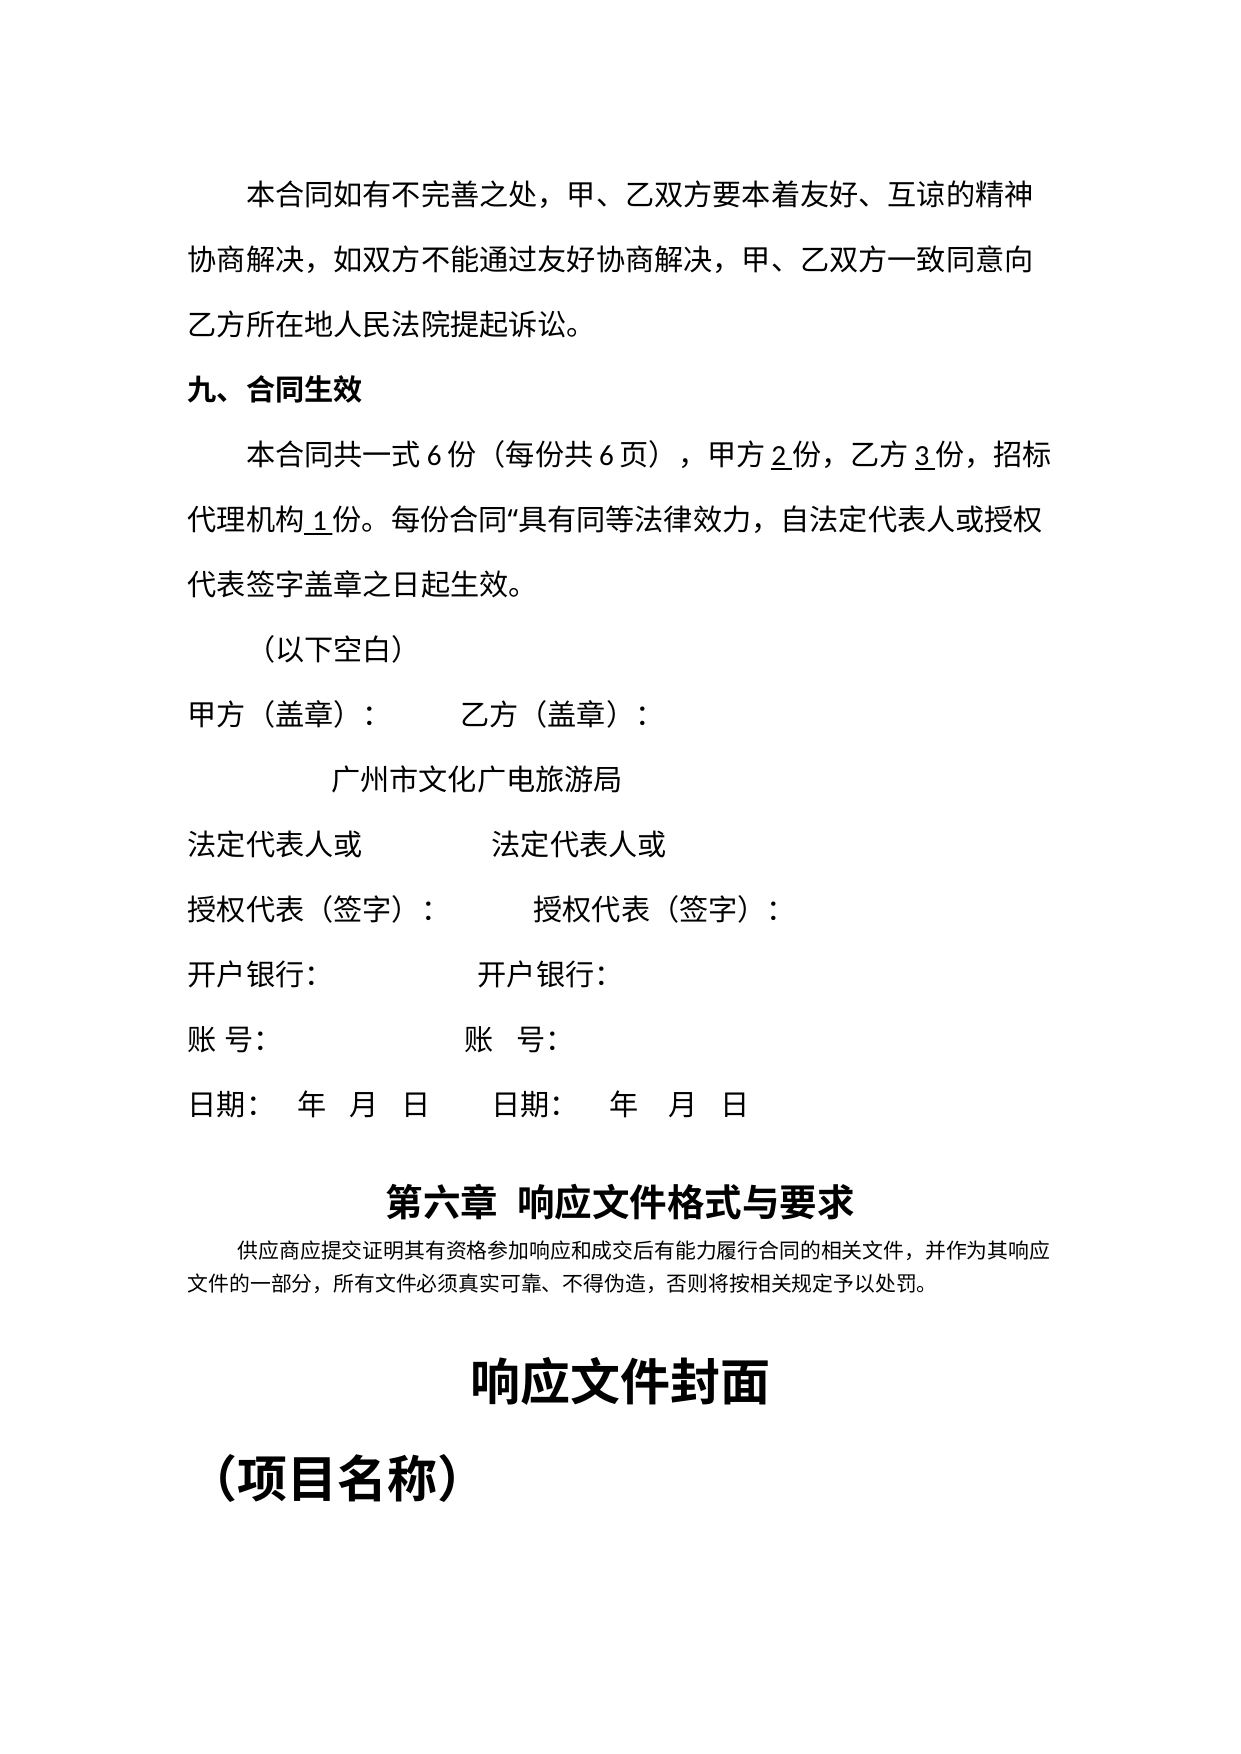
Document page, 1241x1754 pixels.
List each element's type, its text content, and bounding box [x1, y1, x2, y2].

text 响应文件封面 [187, 1332, 1053, 1429]
text 本合同共一式6份（每份共6页），甲方2份，乙方3份，招标代理机构 1份。每份合同“具有同等法律效力，自法定代表人或授权代表签字盖章之日起生效。 [187, 422, 1053, 617]
text 供应商应提交证明其有资格参加响应和成交后有能力履行合同的相关文件，并作为其响应文件的一部分，所有文件必须真实可靠、不得伪造，否则将按相关规定予以处罚。 [187, 1234, 1053, 1299]
text 甲方（盖章）： 乙方（盖章）： [187, 682, 1053, 747]
text 本合同如有不完善之处，甲、乙双方要本着友好、互谅的精神协商解决，如双方不能通过友好协商解决，甲、乙双方一致同意向乙方所在地人民法院提起诉讼。 [187, 162, 1053, 357]
text （以下空白） [187, 617, 1053, 682]
text 日期： 年 月 日 日期： 年 月 日 [187, 1072, 1053, 1137]
text （项目名称） [187, 1429, 1053, 1527]
text 第六章 响应文件格式与要求 [187, 1169, 1053, 1234]
text 授权代表（签字）： 授权代表（签字）： [187, 877, 1053, 942]
text 账 号： 账 号： [187, 1007, 1053, 1072]
text 九、合同生效 [187, 357, 1053, 422]
text 开户银行： 开户银行： [187, 942, 1053, 1007]
text 广州市文化广电旅游局 [187, 747, 1053, 812]
text 法定代表人或 法定代表人或 [187, 812, 1053, 877]
